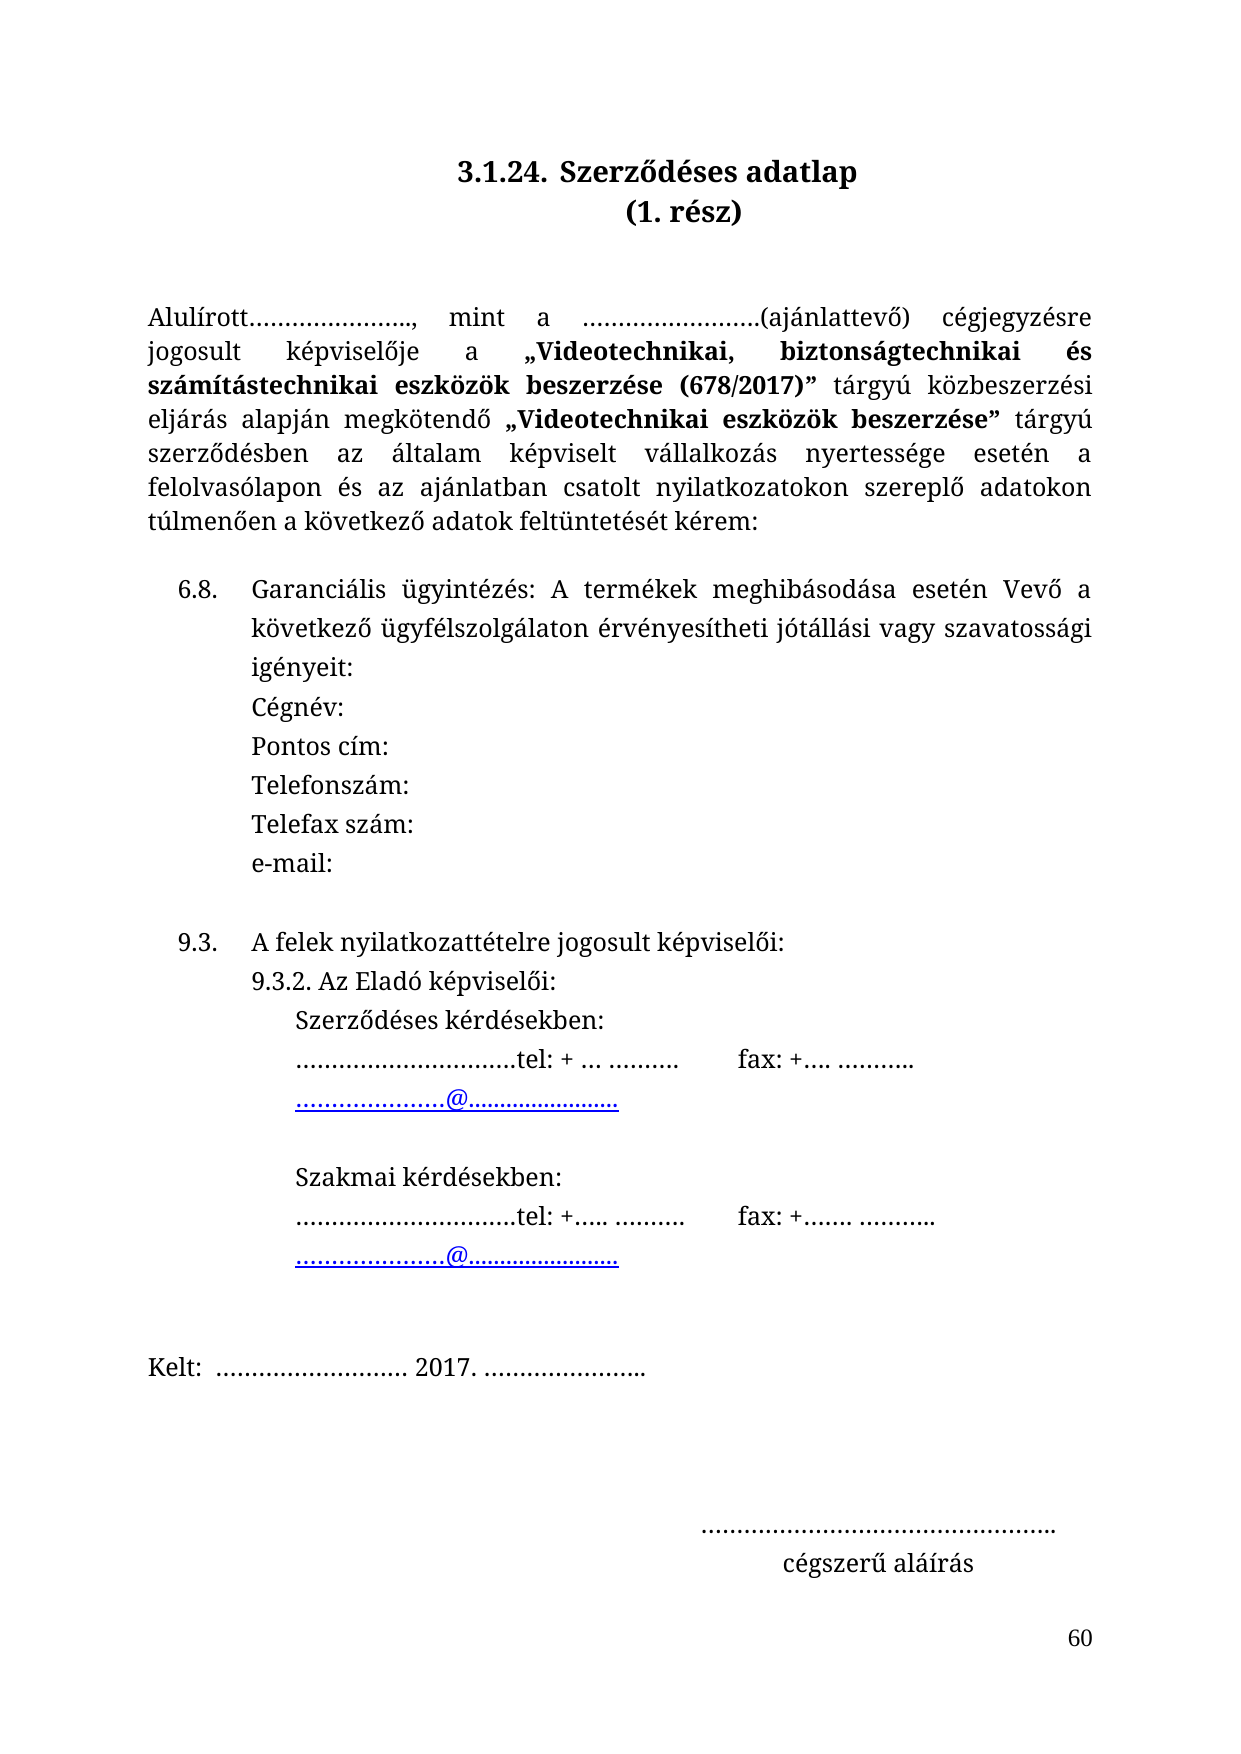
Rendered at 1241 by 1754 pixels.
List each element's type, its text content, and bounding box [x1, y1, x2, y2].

list e-mail: [251, 846, 1093, 880]
text …………………@........................ [295, 1081, 1093, 1115]
text Szakmai kérdésekben: [295, 1159, 1093, 1193]
text Kelt: ……………………… 2017. ………………….. [148, 1350, 1093, 1384]
list Pontos cím: [251, 728, 1093, 762]
text Szerződéses kérdésekben: [295, 1003, 1093, 1037]
text …………………@........................ [295, 1238, 1093, 1272]
list 9.3.2. Az Eladó képviselői: [251, 963, 1093, 997]
text ………………………………………….. [664, 1507, 1093, 1541]
list 6.8. Garanciális ügyintézés: A termékek meghibásodása esetén Vevő a következő ügyfélszolgálaton érvényesítheti jótállási vagy szavatossági igényeit: [177, 572, 1093, 684]
text …………………………. tel: +….. ………. fax: +……. ……….. [295, 1198, 1093, 1232]
text …………………………. tel: + … ………. fax: +…. ……….. [295, 1042, 1093, 1076]
text cégszerű aláírás [664, 1546, 1093, 1580]
list Telefonszám: [251, 768, 1093, 802]
list Cégnév: [251, 689, 1093, 723]
list Telefax szám: [251, 807, 1093, 841]
list 9.3. A felek nyilatkozattételre jogosult képviselői: [177, 924, 1093, 958]
subtitle Szerződéses adatlap (1. rész) [223, 152, 1093, 231]
text Alulírott………………….., mint a …………………….(ajánlattevő) cégjegyzésre jogosult képviselője a „Videotechnikai, biztonságtechnikai és számítástechnikai eszközök beszerzése (678/2017)” tárgyú közbeszerzési eljárás alapján megkötendő „Videotechnikai eszközök beszerzése” tárgyú szerződésben az általam képviselt vállalkozás nyertessége esetén a felolvasólapon és az ajánlatban csatolt nyilatkozatokon szereplő adatokon túlmenően a következő adatok feltüntetését kérem: [148, 299, 1093, 538]
